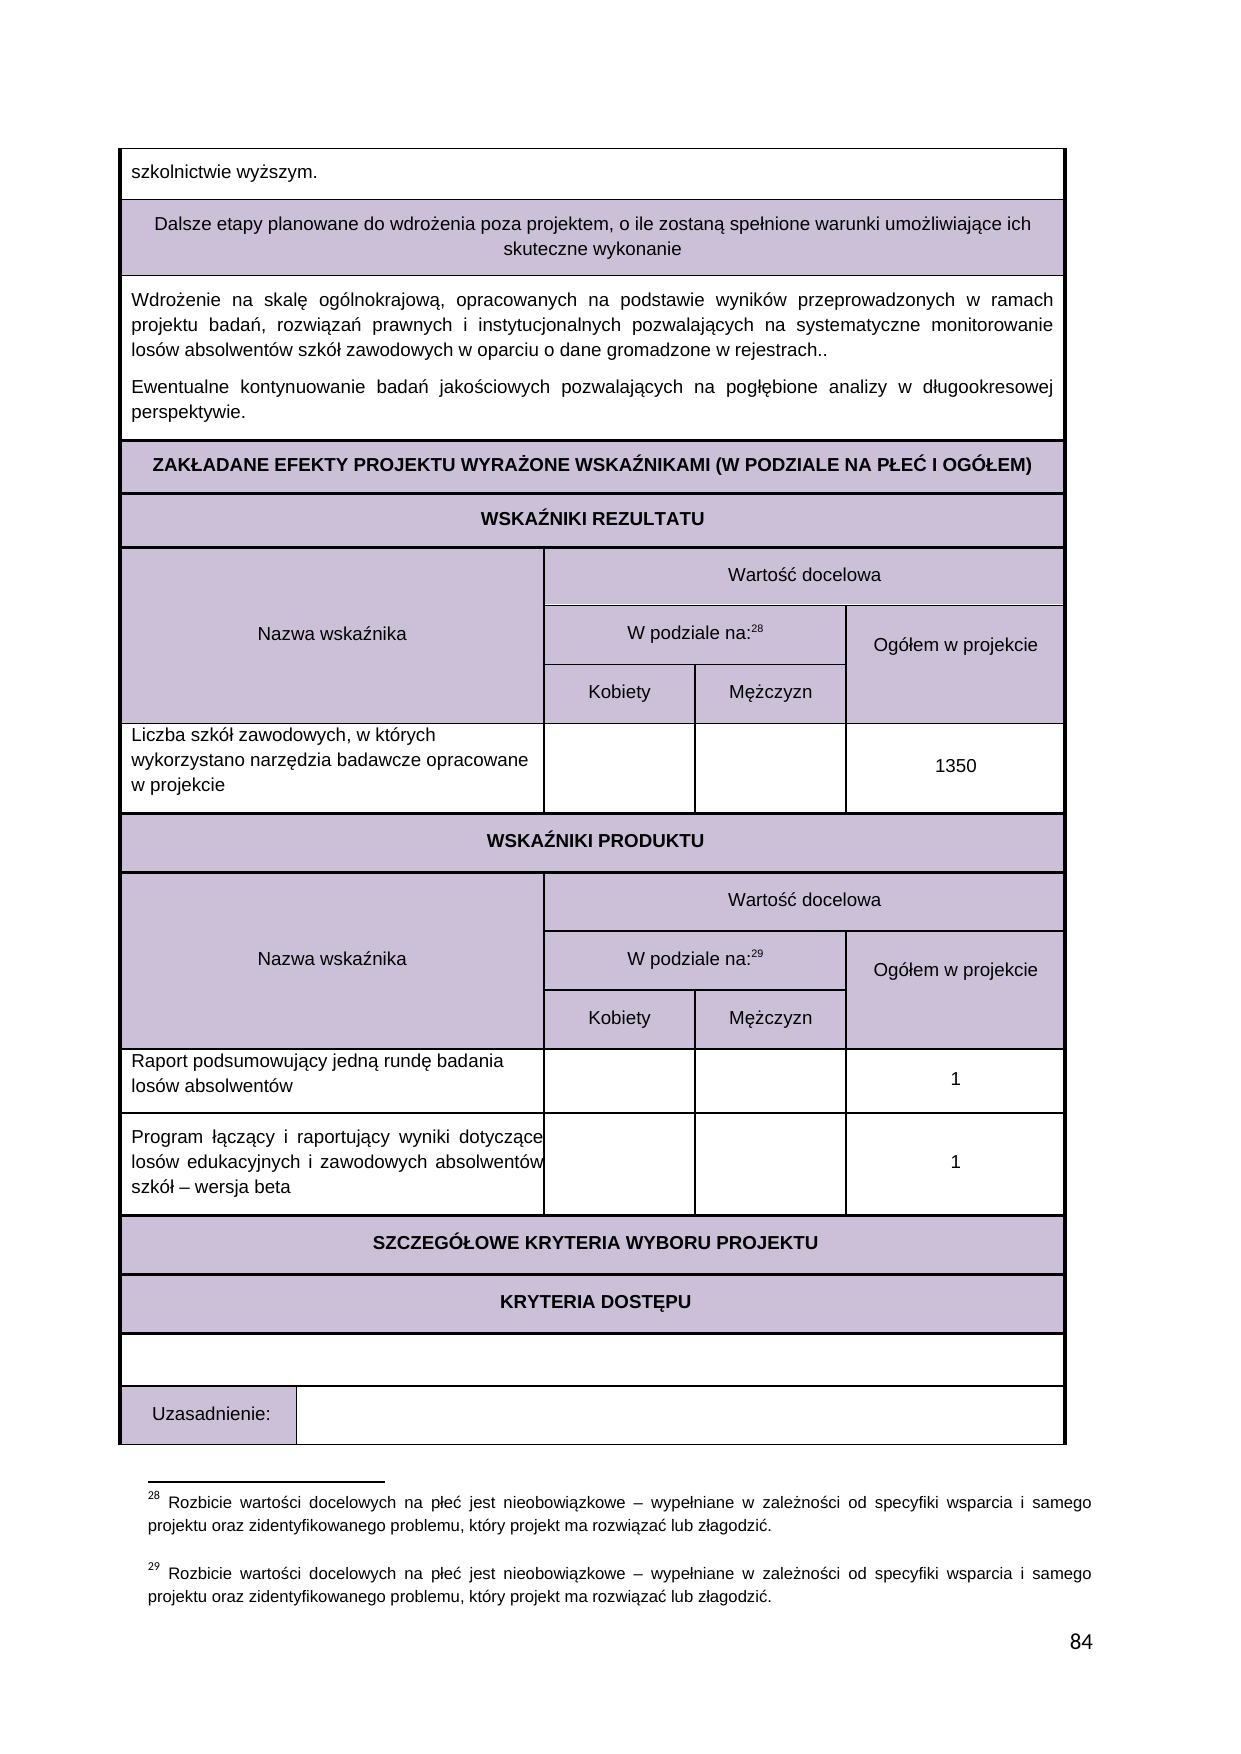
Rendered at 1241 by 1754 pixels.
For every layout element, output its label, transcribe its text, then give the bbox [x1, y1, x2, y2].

table_cell Dalsze etapy planowane do wdrożenia poza projektem, o ile zostaną spełnione warunki umożliwiające ich skuteczne wykonanie [122, 200, 1063, 275]
table_cell W podziale na: [545, 932, 845, 989]
table_cell W podziale na: [545, 606, 845, 664]
table_cell Wartość docelowa [545, 549, 1063, 604]
table_cell WSKAŹNIKI REZULTATU [122, 495, 1063, 546]
table_cell Uzasadnienie: [122, 1387, 296, 1444]
table_cell Kobiety [545, 991, 694, 1048]
table_cell Wartość docelowa [545, 874, 1063, 930]
table_cell Wdrożenie na skalę ogólnokrajową, opracowanych na podstawie wyników przeprowadzonych w ramach projektu badań, rozwiązań prawnych i instytucjonalnych pozwalających na systematyczne monitorowanie losów absolwentów szkół zawodowych w oparciu o dane gromadzone w rejestrach.. Ewentualne kontynuowanie badań jakościowych pozwalających na pogłębione analizy w długookresowej perspektywie. [122, 276, 1063, 438]
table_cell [122, 149, 1063, 199]
table_cell Nazwa wskaźnika [122, 549, 543, 723]
table_cell [122, 1335, 1063, 1385]
table_cell Ogółem w projekcie [847, 932, 1063, 1048]
table_cell [696, 1050, 845, 1112]
table_cell [545, 1050, 694, 1112]
table_cell [696, 1114, 845, 1214]
table_cell 1 [847, 1050, 1063, 1112]
table_cell Ogółem w projekcie [847, 606, 1063, 723]
table_cell [545, 724, 694, 812]
table_cell KRYTERIA DOSTĘPU [122, 1276, 1063, 1332]
table_cell Nazwa wskaźnika [122, 874, 543, 1048]
table_cell SZCZEGÓŁOWE KRYTERIA WYBORU PROJEKTU [122, 1217, 1063, 1273]
table_cell [696, 724, 845, 812]
table_cell 1 [847, 1114, 1063, 1214]
table_cell ZAKŁADANE EFEKTY PROJEKTU WYRAŻONE WSKAŹNIKAMI (W PODZIALE NA PŁEĆ I OGÓŁEM) [122, 442, 1063, 492]
table_cell Program łączący i raportujący wyniki dotyczące losów edukacyjnych i zawodowych absolwentów szkół – wersja beta [122, 1114, 543, 1214]
table_cell [297, 1387, 1063, 1444]
table_cell [545, 1114, 694, 1214]
table_cell Kobiety [545, 665, 694, 723]
table_cell WSKAŹNIKI PRODUKTU [122, 815, 1063, 871]
table_cell 1350 [847, 724, 1063, 812]
table_cell Liczba szkół zawodowych, w których wykorzystano narzędzia badawcze opracowane w projekcie [122, 724, 543, 812]
table_cell Mężczyzn [696, 665, 845, 723]
table_cell Mężczyzn [696, 991, 845, 1048]
table_cell Raport podsumowujący jedną rundę badania losów absolwentów [122, 1050, 543, 1112]
